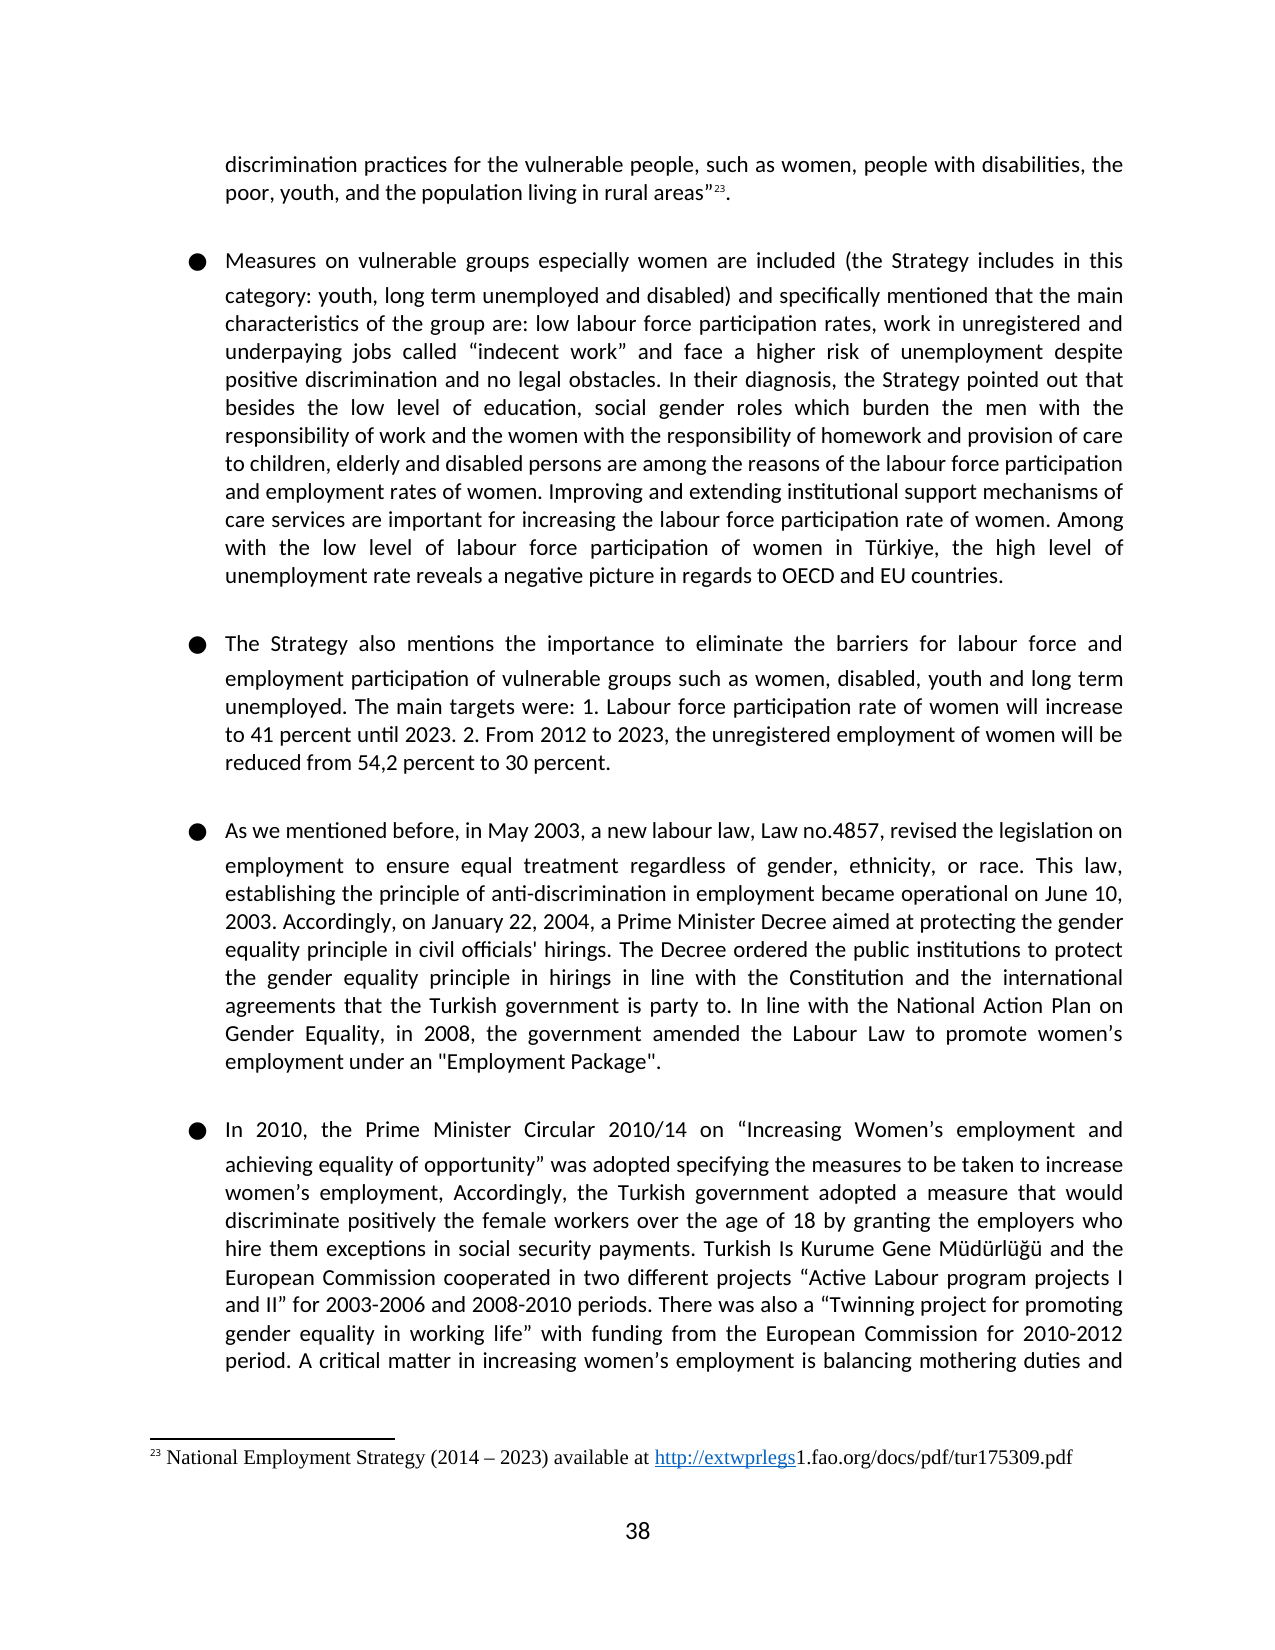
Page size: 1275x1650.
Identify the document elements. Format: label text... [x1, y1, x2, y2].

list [187, 1103, 1125, 1375]
list The Strategy also mentions the importance to eliminate the barriers for labour force and employment participation of vulnerable groups such as women, disabled, youth and long term unemployed. The main targets were: 1. Labour force participation rate of women will increase to 41 percent until 2023. 2. From 2012 to 2023, the unregistered employment of women will be reduced from 54,2 percent to 30 percent. [187, 617, 1125, 776]
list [187, 150, 1125, 206]
list As we mentioned before, in May 2003, a new labour law, Law no.4857, revised the legislation on employment to ensure equal treatment regardless of gender, ethnicity, or race. This law, establishing the principle of anti-discrimination in employment became operational on June 10, 2003. Accordingly, on January 22, 2004, a Prime Minister Decree aimed at protecting the gender equality principle in civil officials' hirings. The Decree ordered the public institutions to protect the gender equality principle in hirings in line with the Constitution and the international agreements that the Turkish government is party to. In line with the National Action Plan on Gender Equality, in 2008, the government amended the Labour Law to promote women’s employment under an "Employment Package". [187, 804, 1125, 1076]
list Measures on vulnerable groups especially women are included (the Strategy includes in this category: youth, long term unemployed and disabled) and specifically mentioned that the main characteristics of the group are: low labour force participation rates, work in unregistered and underpaying jobs called “indecent work” and face a higher risk of unemployment despite positive discrimination and no legal obstacles. In their diagnosis, the Strategy pointed out that besides the low level of education, social gender roles which burden the men with the responsibility of work and the women with the responsibility of homework and provision of care to children, elderly and disabled persons are among the reasons of the labour force participation and employment rates of women. Improving and extending institutional support mechanisms of care services are important for increasing the labour force participation rate of women. Among with the low level of labour force participation of women in Türkiye, the high level of unemployment rate reveals a negative picture in regards to OECD and EU countries. [187, 234, 1125, 589]
